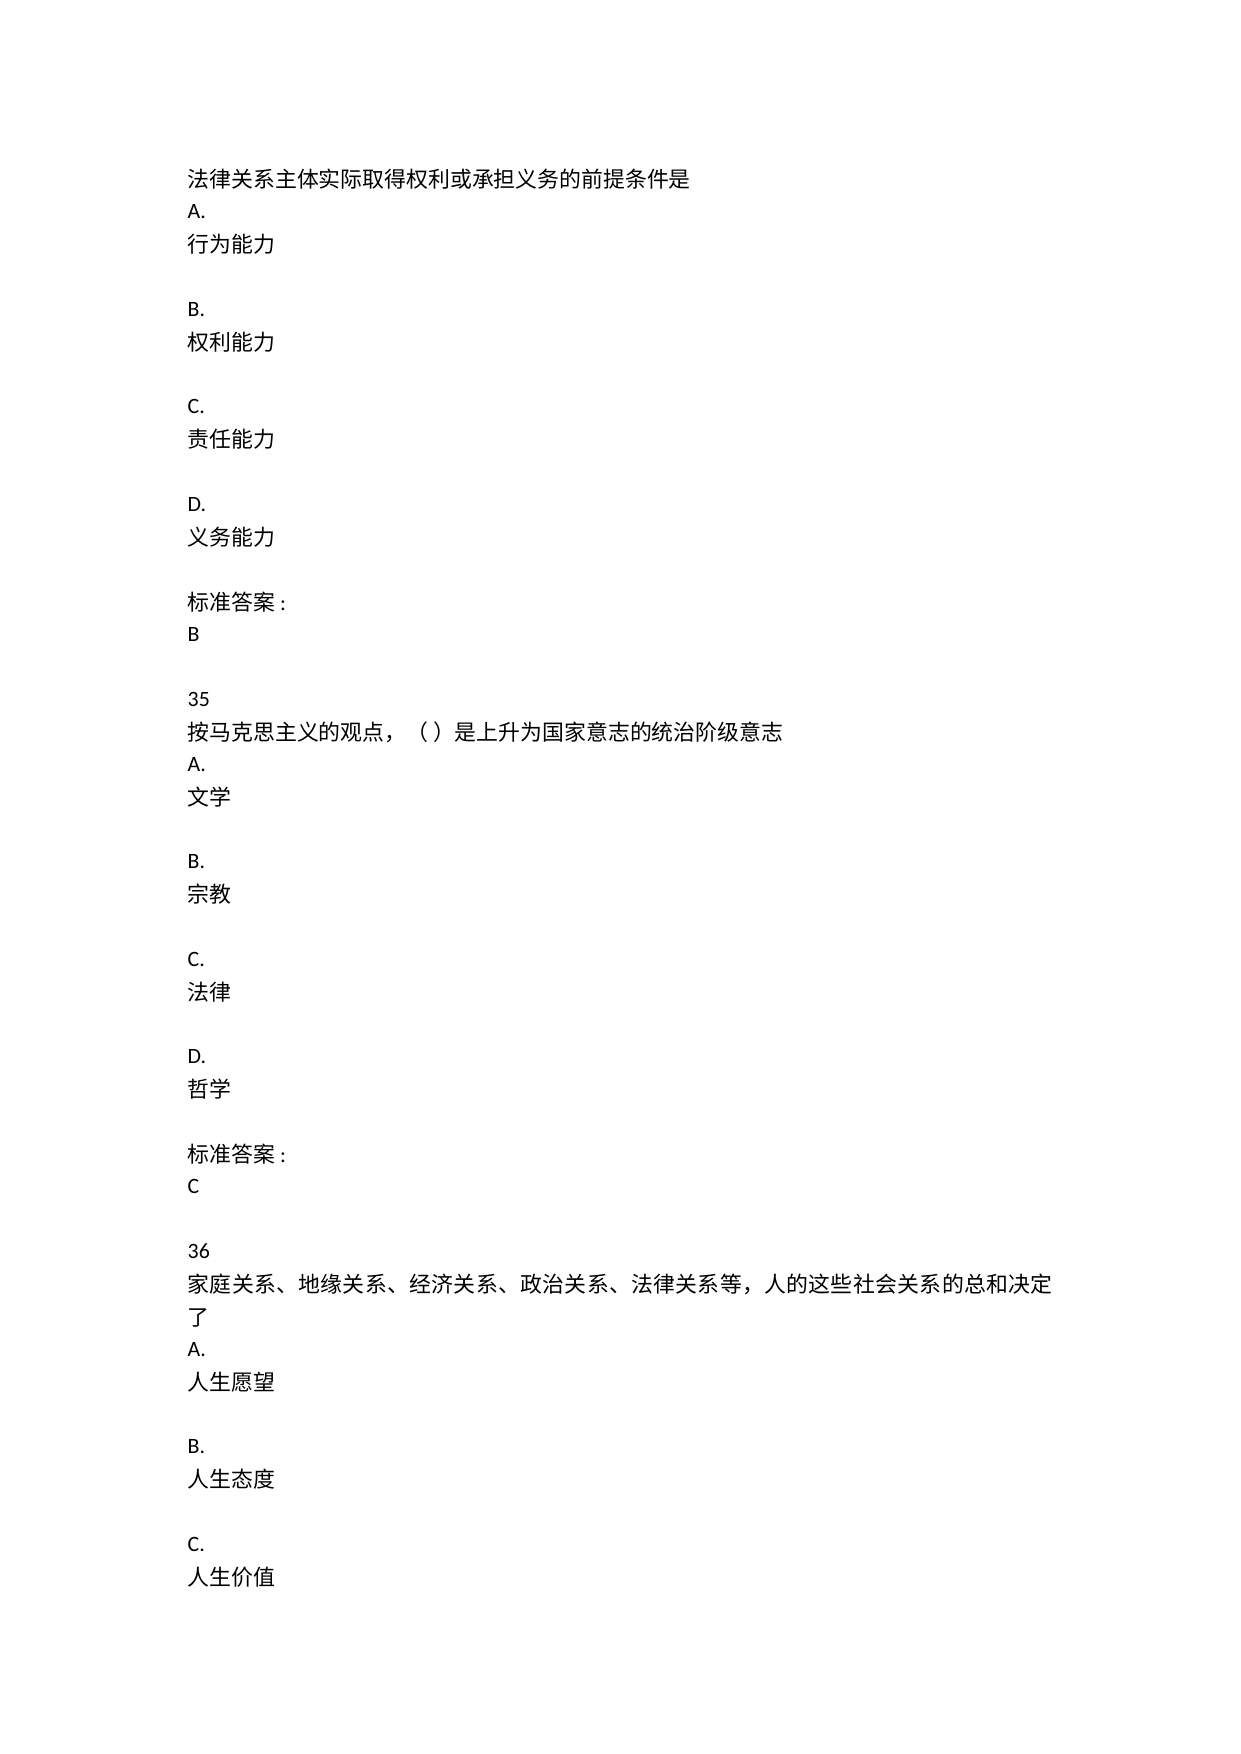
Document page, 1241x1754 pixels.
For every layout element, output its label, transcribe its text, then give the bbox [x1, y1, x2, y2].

text 标准答案 : [187, 1137, 1053, 1169]
text C. [187, 942, 1053, 974]
text 责任能力 [187, 422, 1053, 454]
text 人生价值 [187, 1559, 1053, 1592]
text 标准答案 : [187, 584, 1053, 617]
text B. [187, 292, 1053, 324]
text B. [187, 1429, 1053, 1462]
text 宗教 [187, 877, 1053, 909]
text A. [187, 1332, 1053, 1364]
text 法律关系主体实际取得权利或承担义务的前提条件是 [187, 162, 1053, 194]
text 文学 [187, 779, 1053, 812]
text 36 [187, 1234, 1053, 1267]
text B [187, 617, 1053, 649]
text 哲学 [187, 1072, 1053, 1104]
text 人生愿望 [187, 1364, 1053, 1397]
text D. [187, 487, 1053, 519]
text C [187, 1169, 1053, 1202]
text 人生态度 [187, 1462, 1053, 1494]
text 按马克思主义的观点，（ ）是上升为国家意志的统治阶级意志 [187, 714, 1053, 747]
text A. [187, 194, 1053, 227]
text A. [187, 747, 1053, 779]
text D. [187, 1039, 1053, 1072]
text 35 [187, 682, 1053, 714]
text 家庭关系、地缘关系、经济关系、政治关系、法律关系等，人的这些社会关系的总和决定了 [187, 1267, 1053, 1332]
text C. [187, 389, 1053, 422]
text 权利能力 [187, 324, 1053, 357]
text 义务能力 [187, 519, 1053, 552]
text B. [187, 844, 1053, 877]
text C. [187, 1527, 1053, 1559]
text 行为能力 [187, 227, 1053, 259]
text 法律 [187, 974, 1053, 1007]
